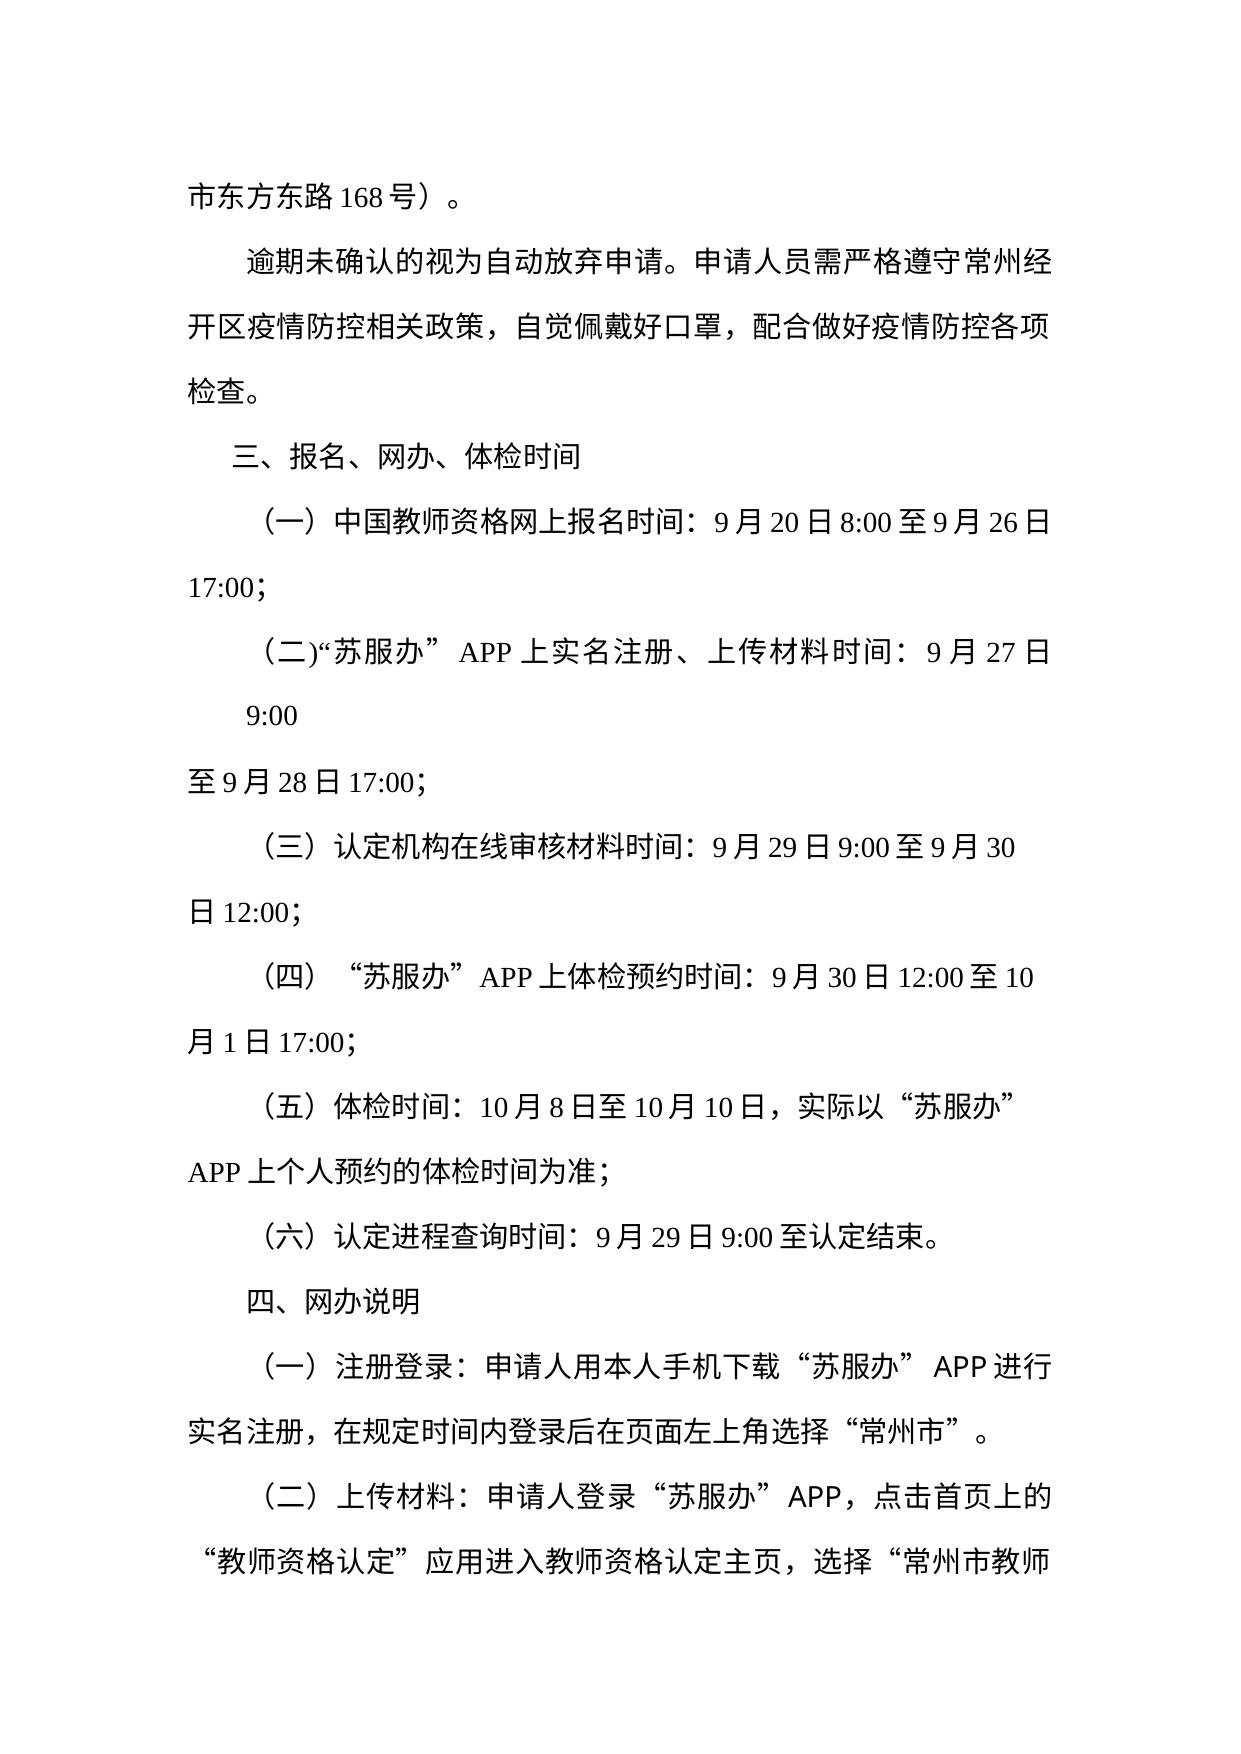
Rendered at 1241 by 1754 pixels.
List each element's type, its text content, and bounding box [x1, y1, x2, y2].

text （三）认定机构在线审核材料时间：9月29日9:00至9月30 [246, 812, 1053, 877]
list （四）“苏服办”APP上体检预约时间：9月30日12:00至10 [187, 942, 1053, 1007]
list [187, 1462, 1053, 1592]
list 月1日17:00； [187, 1007, 1053, 1072]
text （二)“苏服办”APP上实名注册、上传材料时间：9月27日9:00 [246, 617, 1053, 747]
text （六）认定进程查询时间：9月29日9:00至认定结束。 [246, 1202, 1053, 1267]
text （五）体检时间：10月8日至10月10日，实际以“苏服办” [246, 1072, 1053, 1137]
text 至9月28日17:00； [187, 747, 1053, 812]
text 三、报名、网办、体检时间 [187, 422, 1053, 487]
text （一）中国教师资格网上报名时间：9月20日8:00至9月26日17:00； [187, 487, 1053, 617]
text 逾期未确认的视为自动放弃申请。申请人员需严格遵守常州经开区疫情防控相关政策，自觉佩戴好口罩，配合做好疫情防控各项检查。 [187, 227, 1053, 422]
text APP上个人预约的体检时间为准； [187, 1137, 1053, 1202]
list （一）注册登录：申请人用本人手机下载“苏服办”APP进行实名注册，在规定时间内登录后在页面左上角选择“常州市”。 [187, 1332, 1053, 1462]
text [187, 162, 1053, 227]
text 四、网办说明 [187, 1267, 1053, 1332]
text 日12:00； [187, 877, 1053, 942]
